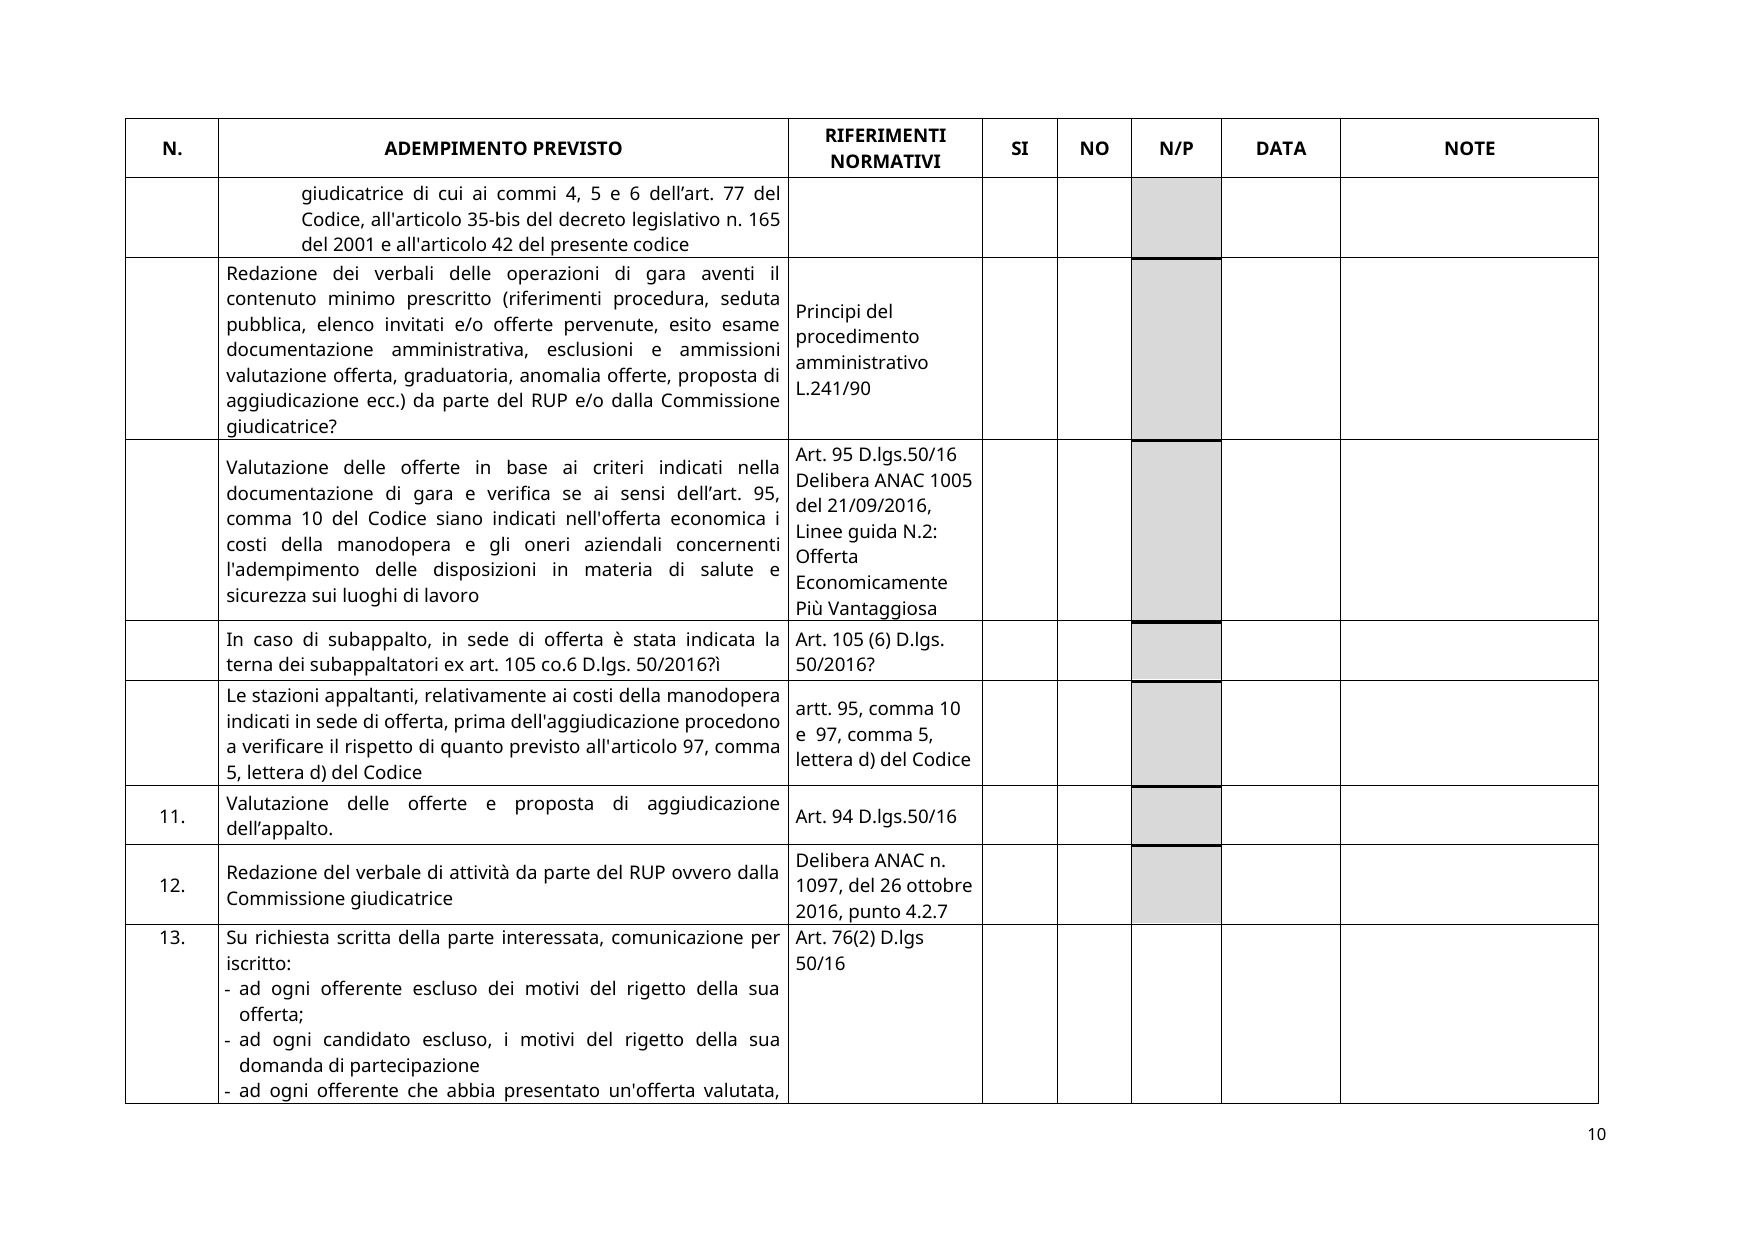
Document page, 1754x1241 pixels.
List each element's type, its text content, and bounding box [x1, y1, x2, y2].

table_cell Art. 95 D.lgs.50/16 Delibera ANAC 1005 del 21/09/2016, Linee guida N.2: Offerta Economicamente Più Vantaggiosa [789, 440, 982, 620]
table_cell Principi del procedimento amministrativo L.241/90 [789, 258, 982, 439]
table_cell [1058, 681, 1131, 785]
table_cell [1341, 621, 1598, 679]
table_cell [983, 786, 1057, 844]
table_header NOTE [1341, 119, 1598, 177]
table_cell [1341, 925, 1598, 1103]
table_cell [1222, 440, 1340, 620]
table_cell [1341, 786, 1598, 844]
table_cell [1222, 681, 1340, 785]
table_cell 12. [126, 845, 218, 923]
table_cell Valutazione delle offerte e proposta di aggiudicazione dell’appalto. [219, 786, 788, 844]
table_cell [1132, 788, 1221, 844]
table_cell [1132, 624, 1221, 679]
table_cell Redazione dei verbali delle operazioni di gara aventi il contenuto minimo prescritto (riferimenti procedura, seduta pubblica, elenco invitati e/o offerte pervenute, esito esame documentazione amministrativa, esclusioni e ammissioni valutazione offerta, graduatoria, anomalia offerte, proposta di aggiudicazione ecc.) da parte del RUP e/o dalla Commissione giudicatrice? [219, 258, 788, 439]
table_cell [1058, 440, 1131, 620]
table_cell [1222, 845, 1340, 923]
table_cell [1341, 440, 1598, 620]
table_header DATA [1222, 119, 1340, 177]
table_cell Valutazione delle offerte in base ai criteri indicati nella documentazione di gara e verifica se ai sensi dell’art. 95, comma 10 del Codice siano indicati nell'offerta economica i costi della manodopera e gli oneri aziendali concernenti l'adempimento delle disposizioni in materia di salute e sicurezza sui luoghi di lavoro [219, 440, 788, 620]
table_cell [1341, 178, 1598, 257]
table_cell [1132, 260, 1221, 439]
table_cell [126, 258, 218, 439]
table_cell Redazione del verbale di attività da parte del RUP ovvero dalla Commissione giudicatrice [219, 845, 788, 923]
table_cell [1132, 847, 1221, 923]
table_cell artt. 95, comma 10 e 97, comma 5, lettera d) del Codice [789, 681, 982, 785]
table_cell In caso di subappalto, in sede di offerta è stata indicata la terna dei subappaltatori ex art. 105 co.6 D.lgs. 50/2016?ì [219, 621, 788, 679]
table_header RIFERIMENTI NORMATIVI [789, 119, 982, 177]
table_cell Le stazioni appaltanti, relativamente ai costi della manodopera indicati in sede di offerta, prima dell'aggiudicazione procedono a verificare il rispetto di quanto previsto all'articolo 97, comma 5, lettera d) del Codice [219, 681, 788, 785]
table_cell [1222, 178, 1340, 257]
table_header NO [1058, 119, 1131, 177]
table_cell [1341, 845, 1598, 923]
table_cell [126, 440, 218, 620]
table_header N/P [1132, 119, 1221, 177]
table_cell [1222, 786, 1340, 844]
table_cell [983, 681, 1057, 785]
table_cell [1132, 442, 1221, 620]
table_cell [219, 925, 788, 1103]
table_cell Art. 105 (6) D.lgs. 50/2016? [789, 621, 982, 679]
table_cell Art. 94 D.lgs.50/16 [789, 786, 982, 844]
table_cell [1132, 178, 1221, 257]
table_cell [1341, 681, 1598, 785]
table_header SI [983, 119, 1057, 177]
table_header ADEMPIMENTO PREVISTO [219, 119, 788, 177]
table_cell [126, 681, 218, 785]
table_cell [983, 925, 1057, 1103]
table_cell [983, 178, 1057, 257]
table_header N. [126, 119, 218, 177]
table_cell [126, 178, 218, 257]
table_cell [1058, 786, 1131, 844]
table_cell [219, 178, 788, 257]
table_cell Delibera ANAC n. 1097, del 26 ottobre 2016, punto 4.2.7 [789, 845, 982, 923]
table_cell [1222, 258, 1340, 439]
table_cell [1058, 925, 1131, 1103]
table_cell [1058, 845, 1131, 923]
table_cell 11. [126, 786, 218, 844]
table_cell [983, 845, 1057, 923]
table_cell [1132, 683, 1221, 785]
table_cell [1341, 258, 1598, 439]
table_cell [983, 258, 1057, 439]
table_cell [789, 178, 982, 257]
table_cell Art. 76(2) D.lgs 50/16 [789, 925, 982, 1103]
table_cell [1222, 621, 1340, 679]
table_cell [1132, 925, 1221, 1103]
table_cell [1222, 925, 1340, 1103]
table_cell [983, 440, 1057, 620]
table_cell [983, 621, 1057, 679]
table_cell [1058, 178, 1131, 257]
table_cell [1058, 258, 1131, 439]
table_cell [126, 621, 218, 679]
table_cell 13. [126, 925, 218, 1103]
table_cell [1058, 621, 1131, 679]
